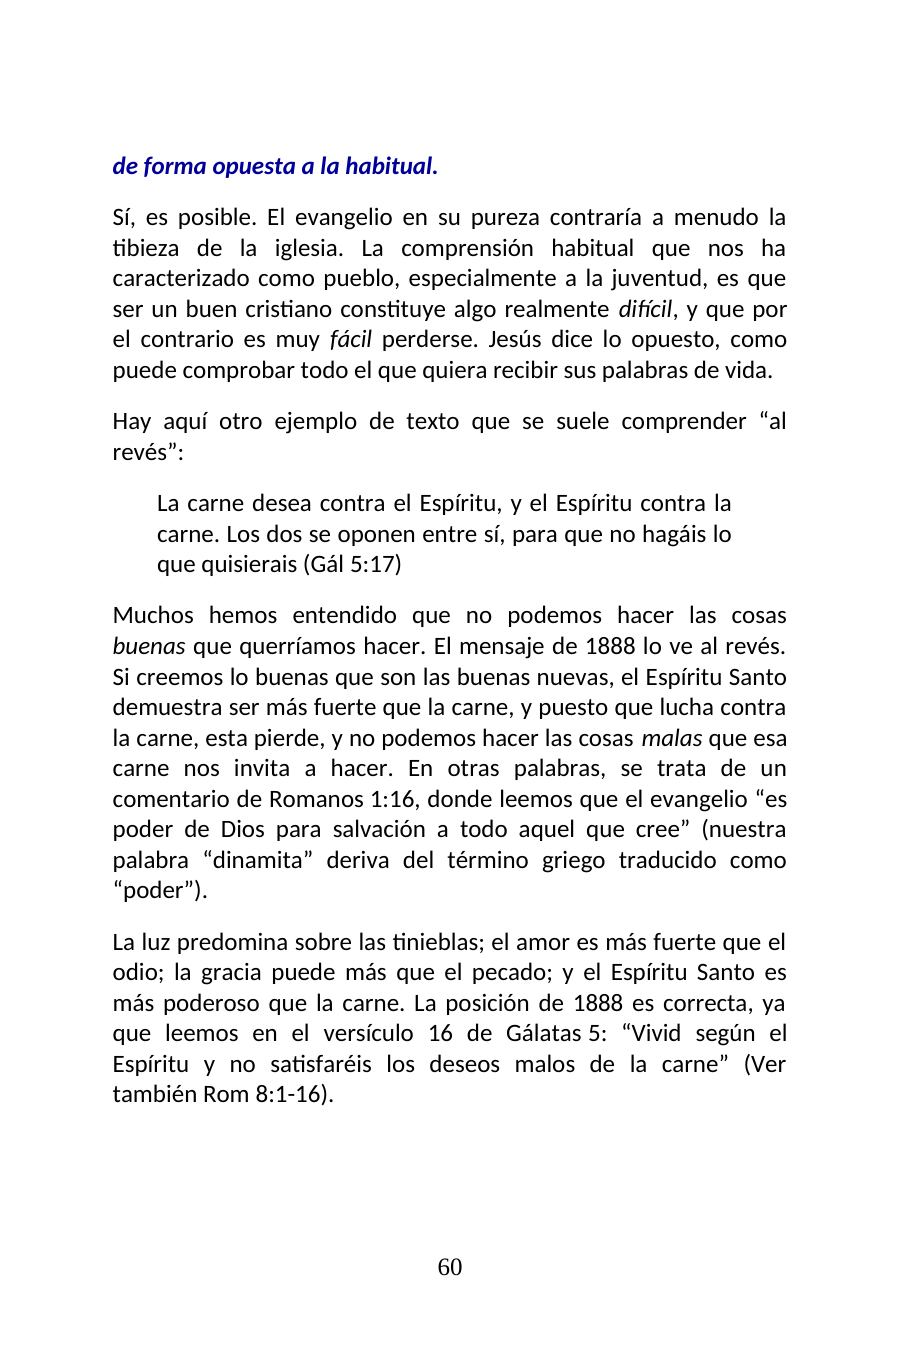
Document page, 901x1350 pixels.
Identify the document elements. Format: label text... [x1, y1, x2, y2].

text La luz predomina sobre las tinieblas; el amor es más fuerte que el odio; la gracia puede más que el pecado; y el Espíritu Santo es más poderoso que la carne. La posición de 1888 es correcta, ya que leemos en el versículo 16 de Gálatas 5: “Vivid según el Espíritu y no satisfaréis los deseos malos de la carne” (Ver también Rom 8:1-16). [112, 926, 788, 1109]
text La carne desea contra el Espíritu, y el Espíritu contra la carne. Los dos se oponen entre sí, para que no hagáis lo que quisierais (Gál 5:17) [157, 487, 733, 579]
text Sí, es posible. El evangelio en su pureza contraría a menudo la tibieza de la iglesia. La comprensión habitual que nos ha caracterizado como pueblo, especialmente a la juventud, es que ser un buen cristiano constituye algo realmente difícil, y que por el contrario es muy fácil perderse. Jesús dice lo opuesto, como puede comprobar todo el que quiera recibir sus palabras de vida. [112, 201, 788, 384]
text Hay aquí otro ejemplo de texto que se suele comprender “al revés”: [112, 405, 788, 466]
text Muchos hemos entendido que no podemos hacer las cosas buenas que querríamos hacer. El mensaje de 1888 lo ve al revés. Si creemos lo buenas que son las buenas nuevas, el Espíritu Santo demuestra ser más fuerte que la carne, y puesto que lucha contra la carne, esta pierde, y no podemos hacer las cosas malas que esa carne nos invita a hacer. En otras palabras, se trata de un comentario de Romanos 1:16, donde leemos que el evangelio “es poder de Dios para salvación a todo aquel que cree” (nuestra palabra “dinamita” deriva del término griego traducido como “poder”). [112, 599, 788, 905]
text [112, 150, 788, 181]
